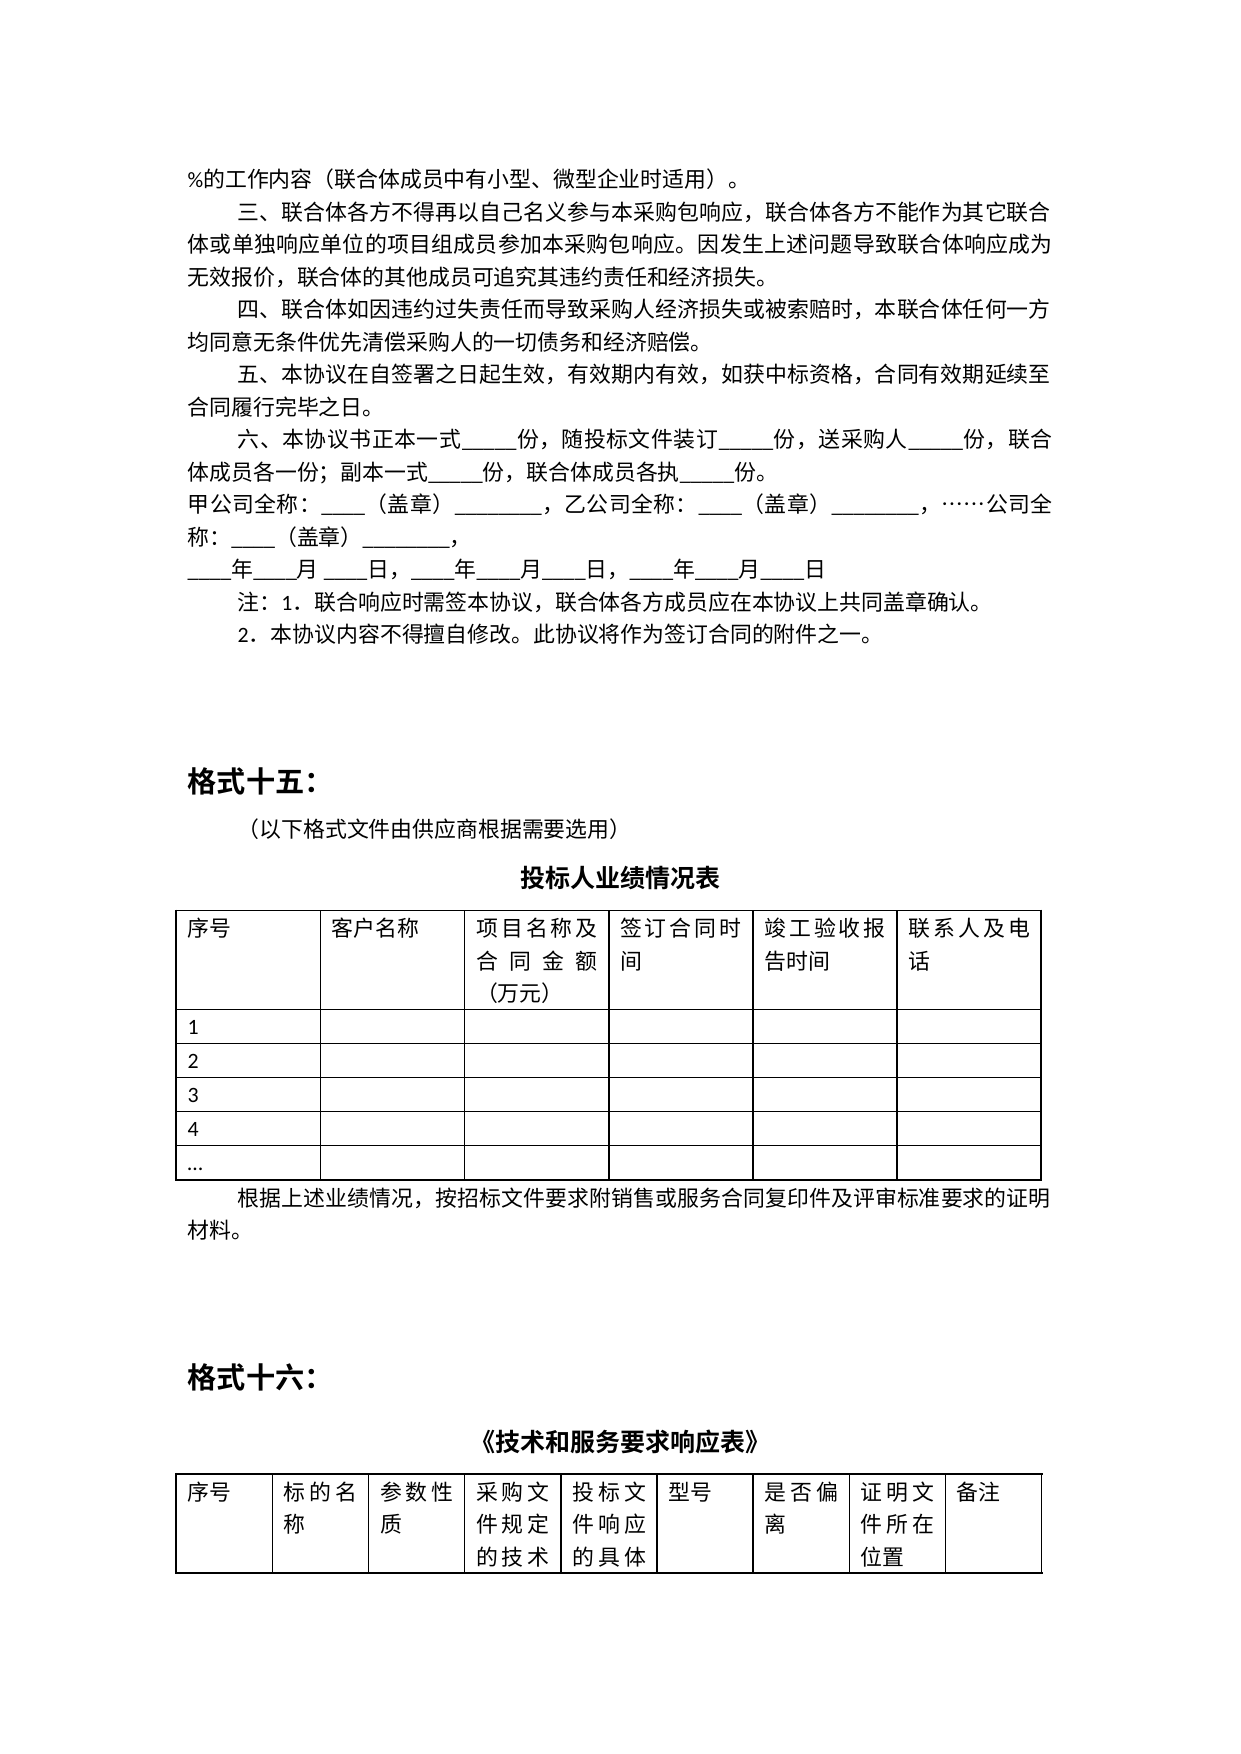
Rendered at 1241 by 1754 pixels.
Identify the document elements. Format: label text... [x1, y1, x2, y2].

table_cell [321, 1112, 464, 1145]
text 三、联合体各方不得再以自己名义参与本采购包响应，联合体各方不能作为其它联合体或单独响应单位的项目组成员参加本采购包响应。因发生上述问题导致联合体响应成为无效报价，联合体的其他成员可追究其违约责任和经济损失。 [187, 194, 1053, 292]
text 2．本协议内容不得擅自修改。此协议将作为签订合同的附件之一。 [187, 617, 1053, 649]
table_header 投标文件响应的具体内容 [562, 1475, 656, 1572]
text 五、本协议在自签署之日起生效，有效期内有效，如获中标资格，合同有效期延续至合同履行完毕之日。 [187, 357, 1053, 422]
table_cell [610, 1112, 752, 1145]
table_cell 3 [177, 1078, 320, 1111]
table_cell [754, 1146, 896, 1179]
table_header 是否偏离 [754, 1475, 849, 1572]
table_header 客户名称 [321, 911, 464, 1008]
table_header 签订合同时间 [610, 911, 752, 1008]
table_header 序号 [177, 1475, 272, 1572]
text 甲公司全称：____（盖章）________，乙公司全称：____（盖章）________，……公司全称：____（盖章）________， [187, 487, 1053, 552]
table_cell [610, 1044, 752, 1077]
table_cell [321, 1044, 464, 1077]
table_cell [465, 1146, 608, 1179]
table_header 序号 [177, 911, 320, 1008]
table_cell 4 [177, 1112, 320, 1145]
table_header 采购文件规定的技术和服务要求 [465, 1475, 560, 1572]
table_cell [754, 1078, 896, 1111]
table_cell [465, 1010, 608, 1043]
table_cell [321, 1010, 464, 1043]
table_cell 1 [177, 1010, 320, 1043]
table_cell [465, 1078, 608, 1111]
table_cell [610, 1078, 752, 1111]
table_cell [898, 1044, 1040, 1077]
table_header 项目名称及合同金额（万元） [465, 911, 608, 1008]
table_cell [465, 1044, 608, 1077]
table_header 参数性质 [369, 1475, 464, 1572]
text 根据上述业绩情况，按招标文件要求附销售或服务合同复印件及评审标准要求的证明材料。 [187, 1180, 1053, 1245]
table_cell [898, 1146, 1040, 1179]
table_cell [321, 1078, 464, 1111]
table_header 型号 [658, 1475, 752, 1572]
table_cell [754, 1044, 896, 1077]
table_cell [321, 1146, 464, 1179]
table_cell [465, 1112, 608, 1145]
table_cell … [177, 1146, 320, 1179]
table_header 证明文件所在位置 [850, 1475, 945, 1572]
table_header 标的名称 [273, 1475, 368, 1572]
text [187, 162, 1053, 194]
table_cell [898, 1112, 1040, 1145]
text 四、联合体如因违约过失责任而导致采购人经济损失或被索赔时，本联合体任何一方均同意无条件优先清偿采购人的一切债务和经济赔偿。 [187, 292, 1053, 357]
table_cell [610, 1146, 752, 1179]
table_header 备注 [946, 1475, 1041, 1572]
table_cell [754, 1010, 896, 1043]
text 格式十六： [187, 1343, 1053, 1408]
table_header 竣工验收报告时间 [754, 911, 896, 1008]
text 六、本协议书正本一式_____份，随投标文件装订_____份，送采购人_____份，联合体成员各一份；副本一式_____份，联合体成员各执_____份。 [187, 422, 1053, 487]
text 《技术和服务要求响应表》 [187, 1408, 1053, 1473]
table_header 联系人及电话 [898, 911, 1040, 1008]
text ____年____月 ____日，____年____月____日，____年____月____日 [187, 552, 1053, 584]
text 投标人业绩情况表 [187, 844, 1053, 909]
table_cell [610, 1010, 752, 1043]
table_cell [898, 1010, 1040, 1043]
table_cell [898, 1078, 1040, 1111]
table_cell 2 [177, 1044, 320, 1077]
text （以下格式文件由供应商根据需要选用） [187, 812, 1053, 844]
text 注：1．联合响应时需签本协议，联合体各方成员应在本协议上共同盖章确认。 [187, 584, 1053, 617]
table_cell [754, 1112, 896, 1145]
text 格式十五： [187, 747, 1053, 812]
